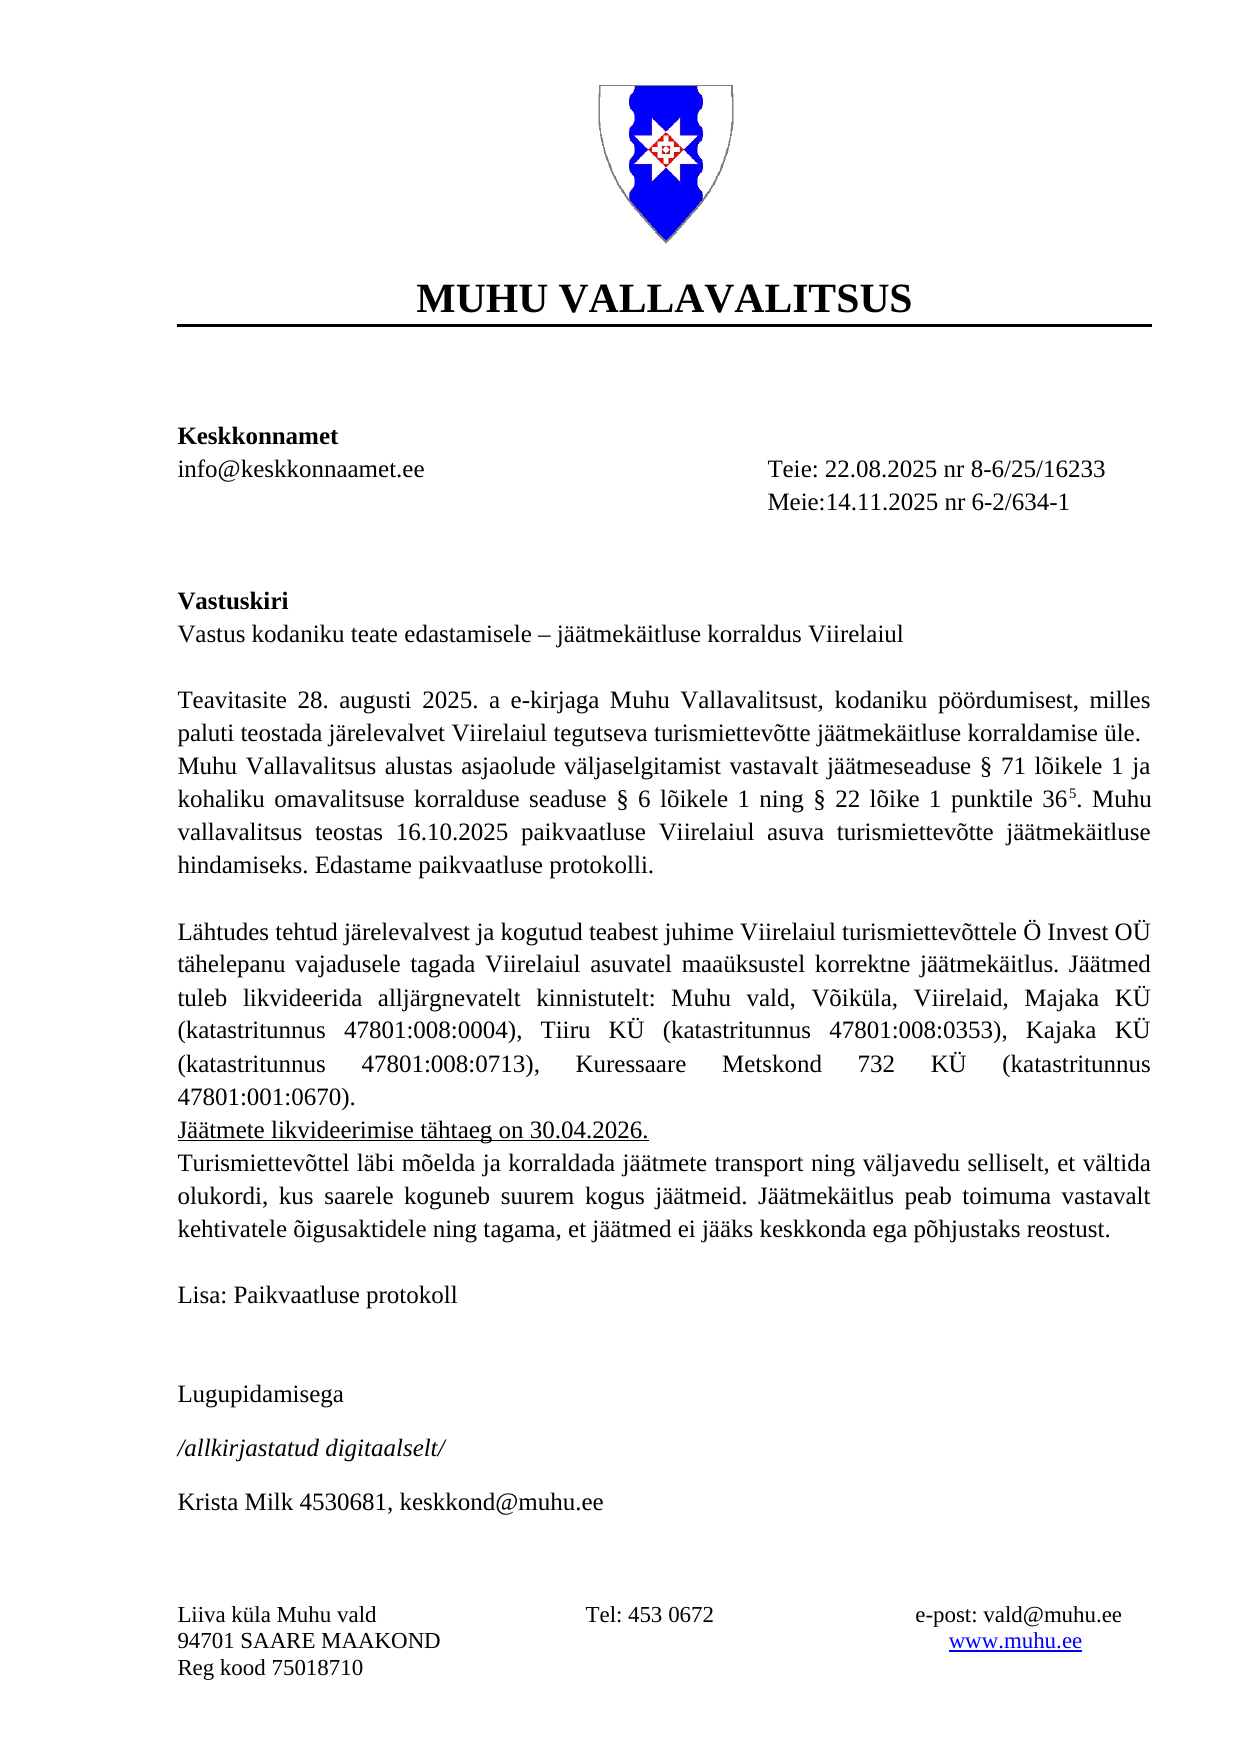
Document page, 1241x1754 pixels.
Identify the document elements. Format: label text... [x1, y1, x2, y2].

text Keskkonnamet [177, 388, 1152, 450]
text Lugupidamisega [177, 1379, 1152, 1408]
text /allkirjastatud digitaalselt/ [177, 1433, 1152, 1461]
text Lisa: Paikvaatluse protokoll [177, 1280, 1152, 1308]
text Jäätmete likvideerimise tähtaeg on 30.04.2026. [177, 1115, 1152, 1143]
picture [585, 70, 744, 249]
text Vastuskiri [177, 586, 1152, 615]
text MUHU VALLAVALITSUS [177, 274, 1152, 324]
text Krista Milk 4530681, keskkond@muhu.ee [177, 1487, 1152, 1515]
text Muhu Vallavalitsus alustas asjaolude väljaselgitamist vastavalt jäätmeseaduse § 71 lõikele 1 ja kohaliku omavalitsuse korralduse seaduse § 6 lõikele 1 ning § 22 lõike 1 punktile 365. Muhu vallavalitsus teostas 16.10.2025 paikvaatluse Viirelaiul asuva turismiettevõtte jäätmekäitluse hindamiseks. Edastame paikvaatluse protokolli. [177, 751, 1152, 879]
text info@keskkonnaamet.ee Teie: 22.08.2025 nr 8-6/25/16233 [177, 454, 1152, 483]
text Lähtudes tehtud järelevalvest ja kogutud teabest juhime Viirelaiul turismiettevõttele Ö Invest OÜ tähelepanu vajadusele tagada Viirelaiul asuvatel maaüksustel korrektne jäätmekäitlus. Jäätmed tuleb likvideerida alljärgnevatelt kinnistutelt: Muhu vald, Võiküla, Viirelaid, Majaka KÜ (katastritunnus 47801:008:0004), Tiiru KÜ (katastritunnus 47801:008:0353), Kajaka KÜ (katastritunnus 47801:008:0713), Kuressaare Metskond 732 KÜ (katastritunnus 47801:001:0670). [177, 917, 1152, 1110]
text Turismiettevõttel läbi mõelda ja korraldada jäätmete transport ning väljavedu selliselt, et vältida olukordi, kus saarele koguneb suurem kogus jäätmeid. Jäätmekäitlus peab toimuma vastavalt kehtivatele õigusaktidele ning tagama, et jäätmed ei jääks keskkonda ega põhjustaks reostust. [177, 1148, 1152, 1242]
text Meie:14.11.2025 nr 6-2/634-1 [177, 487, 1152, 516]
text Teavitasite 28. augusti 2025. a e-kirjaga Muhu Vallavalitsust, kodaniku pöördumisest, milles paluti teostada järelevalvet Viirelaiul tegutseva turismiettevõtte jäätmekäitluse korraldamise üle. [177, 685, 1152, 747]
text Vastus kodaniku teate edastamisele – jäätmekäitluse korraldus Viirelaiul [177, 619, 1152, 648]
